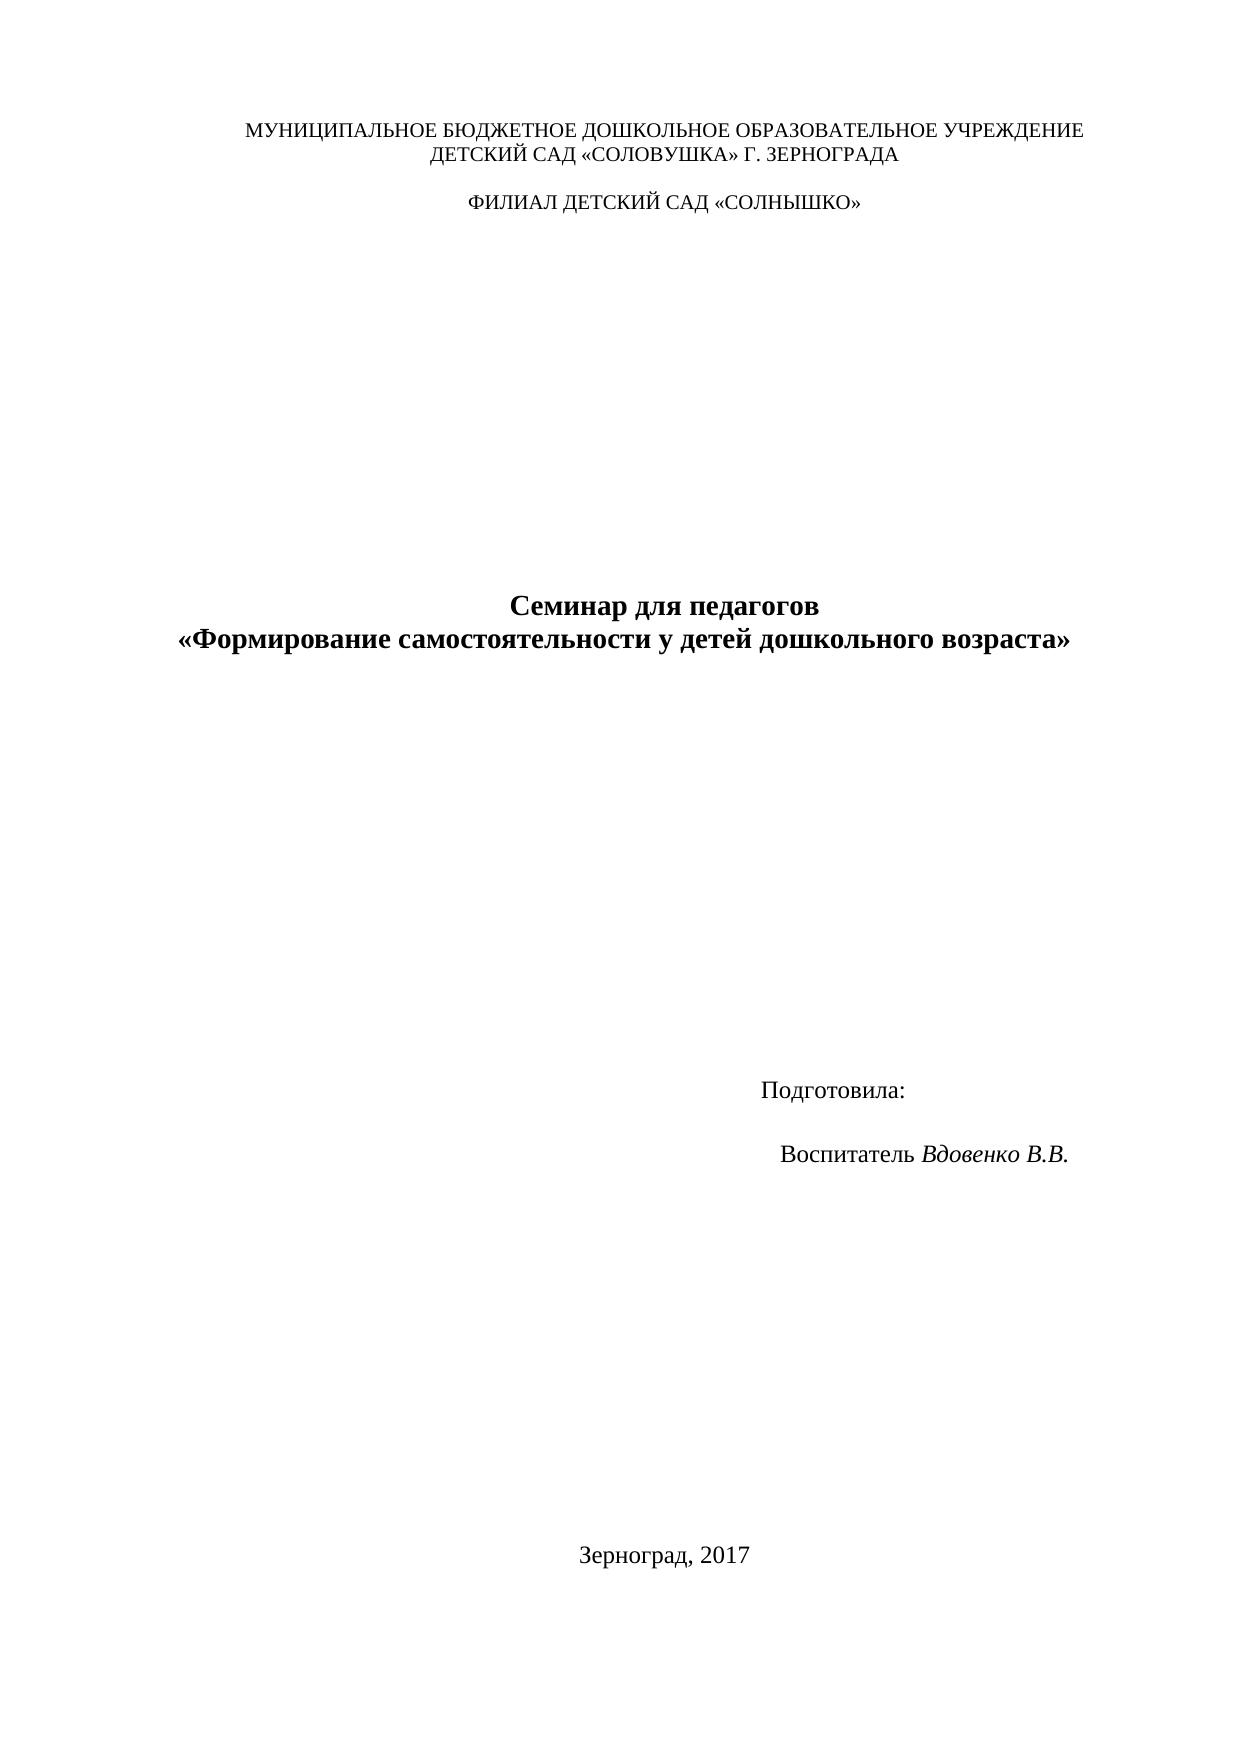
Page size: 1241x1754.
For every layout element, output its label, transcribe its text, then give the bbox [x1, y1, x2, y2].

text ДЕТСКИЙ САД «СОЛОВУШКА» Г. ЗЕРНОГРАДА [177, 142, 1152, 166]
text Зерноград, 2017 [177, 1540, 1152, 1569]
text Подготовила: [177, 1075, 1152, 1104]
text Семинар для педагогов [177, 588, 1152, 622]
text МУНИЦИПАЛЬНОЕ БЮДЖЕТНОЕ ДОШКОЛЬНОЕ ОБРАЗОВАТЕЛЬНОЕ УЧРЕЖДЕНИЕ [177, 118, 1152, 142]
text ФИЛИАЛ ДЕТСКИЙ САД «СОЛНЫШКО» [177, 190, 1152, 214]
text «Формирование самостоятельности у детей дошкольного возраста» [177, 622, 1152, 655]
text Воспитатель Вдовенко В.В. [693, 1139, 1152, 1168]
